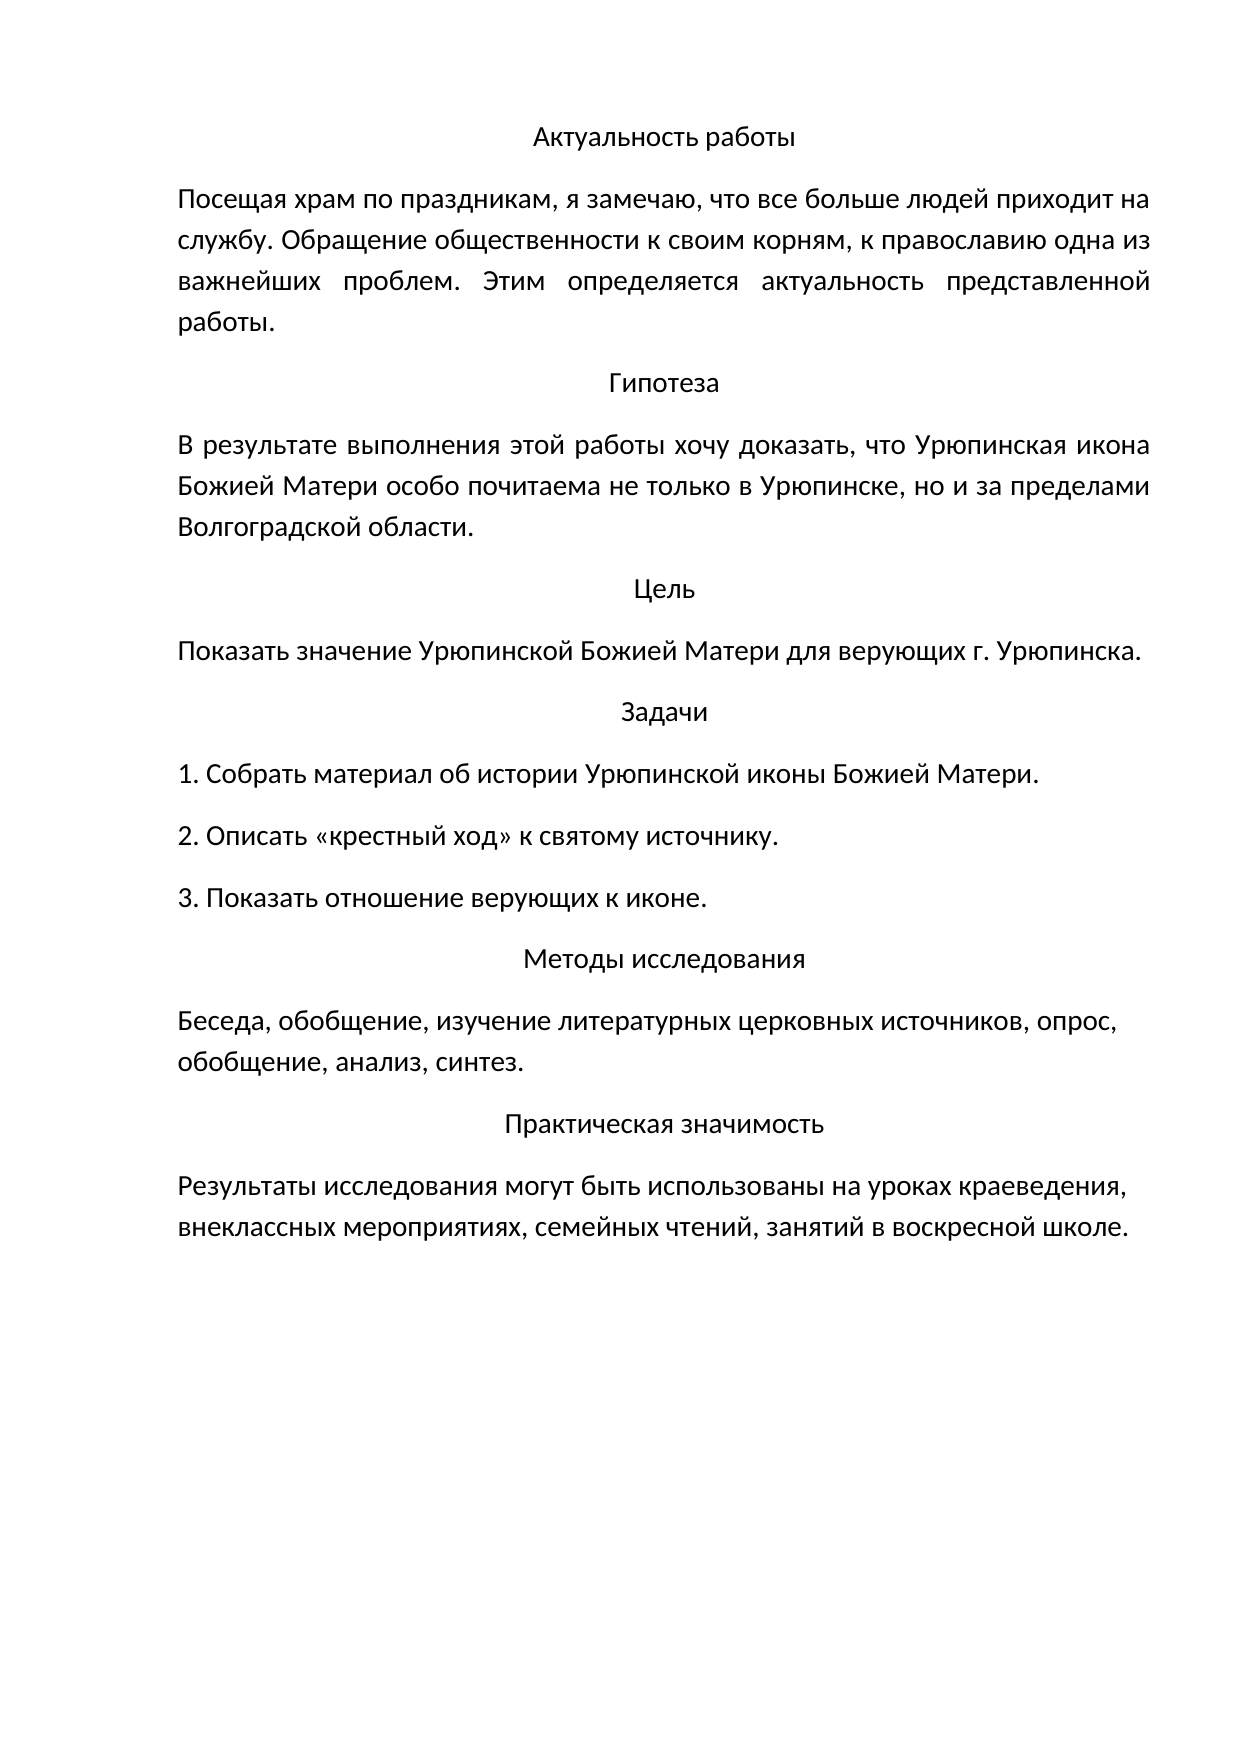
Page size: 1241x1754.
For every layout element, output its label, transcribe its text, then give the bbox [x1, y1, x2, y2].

text Результаты исследования могут быть использованы на уроках краеведения, внеклассных мероприятиях, семейных чтений, занятий в воскресной школе. [177, 1167, 1152, 1243]
text Задачи [177, 693, 1152, 729]
text Гипотеза [177, 364, 1152, 400]
text 3. Показать отношение верующих к иконе. [177, 879, 1152, 914]
text Методы исследования [177, 941, 1152, 976]
text Посещая храм по праздникам, я замечаю, что все больше людей приходит на службу. Обращение общественности к своим корням, к православию одна из важнейших проблем. Этим определяется актуальность представленной работы. [177, 180, 1152, 338]
text Актуальность работы [177, 118, 1152, 154]
text Цель [177, 570, 1152, 606]
text Показать значение Урюпинской Божией Матери для верующих г. Урюпинска. [177, 632, 1152, 667]
text Беседа, обобщение, изучение литературных церковных источников, опрос, обобщение, анализ, синтез. [177, 1002, 1152, 1079]
text 1. Собрать материал об истории Урюпинской иконы Божией Матери. [177, 755, 1152, 791]
text 2. Описать «крестный ход» к святому источнику. [177, 817, 1152, 853]
text Практическая значимость [177, 1105, 1152, 1141]
text В результате выполнения этой работы хочу доказать, что Урюпинская икона Божией Матери особо почитаема не только в Урюпинске, но и за пределами Волгоградской области. [177, 426, 1152, 544]
